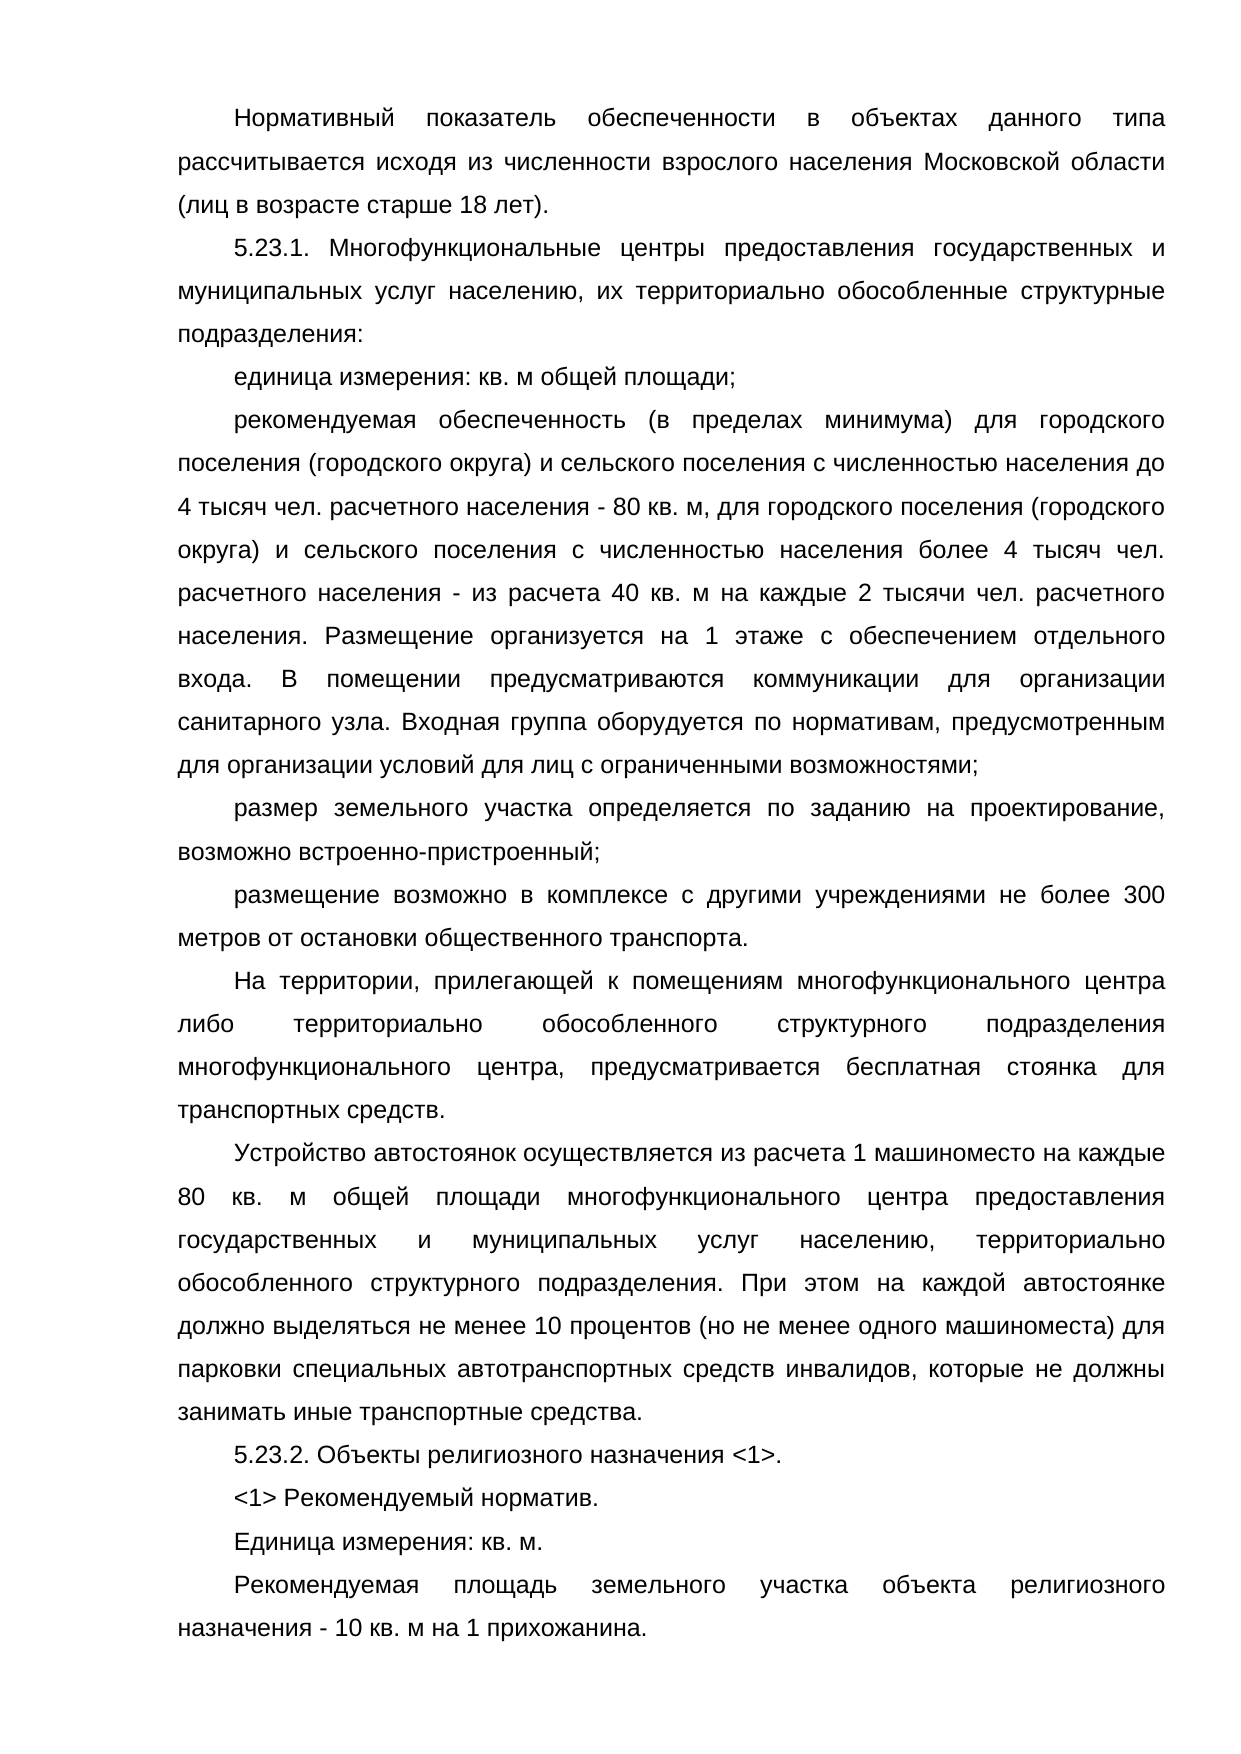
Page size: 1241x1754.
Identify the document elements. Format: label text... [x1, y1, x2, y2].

text размещение возможно в комплексе с другими учреждениями не более 300 метров от остановки общественного транспорта. [177, 879, 1166, 951]
text размер земельного участка определяется по заданию на проектирование, возможно встроенно-пристроенный; [177, 793, 1166, 865]
text 5.23.2. Объекты религиозного назначения <1>. [177, 1440, 1166, 1469]
text <1> Рекомендуемый норматив. [177, 1483, 1166, 1512]
text Единица измерения: кв. м. [177, 1526, 1166, 1555]
text На территории, прилегающей к помещениям многофункционального центра либо территориально обособленного структурного подразделения многофункционального центра, предусматривается бесплатная стоянка для транспортных средств. [177, 966, 1166, 1124]
text Нормативный показатель обеспеченности в объектах данного типа рассчитывается исходя из численности взрослого населения Московской области (лиц в возрасте старше 18 лет). [177, 103, 1166, 218]
text 5.23.1. Многофункциональные центры предоставления государственных и муниципальных услуг населению, их территориально обособленные структурные подразделения: [177, 233, 1166, 348]
text рекомендуемая обеспеченность (в пределах минимума) для городского поселения (городского округа) и сельского поселения с численностью населения до 4 тысяч чел. расчетного населения - 80 кв. м, для городского поселения (городского округа) и сельского поселения с численностью населения более 4 тысяч чел. расчетного населения - из расчета 40 кв. м на каждые 2 тысячи чел. расчетного населения. Размещение организуется на 1 этаже с обеспечением отдельного входа. В помещении предусматриваются коммуникации для организации санитарного узла. Входная группа оборудуется по нормативам, предусмотренным для организации условий для лиц с ограниченными возможностями; [177, 405, 1166, 779]
text Рекомендуемая площадь земельного участка объекта религиозного назначения - 10 кв. м на 1 прихожанина. [177, 1569, 1166, 1641]
text Устройство автостоянок осуществляется из расчета 1 машиноместо на каждые 80 кв. м общей площади многофункционального центра предоставления государственных и муниципальных услуг населению, территориально обособленного структурного подразделения. При этом на каждой автостоянке должно выделяться не менее 10 процентов (но не менее одного машиноместа) для парковки специальных автотранспортных средств инвалидов, которые не должны занимать иные транспортные средства. [177, 1138, 1166, 1426]
text единица измерения: кв. м общей площади; [177, 362, 1166, 391]
